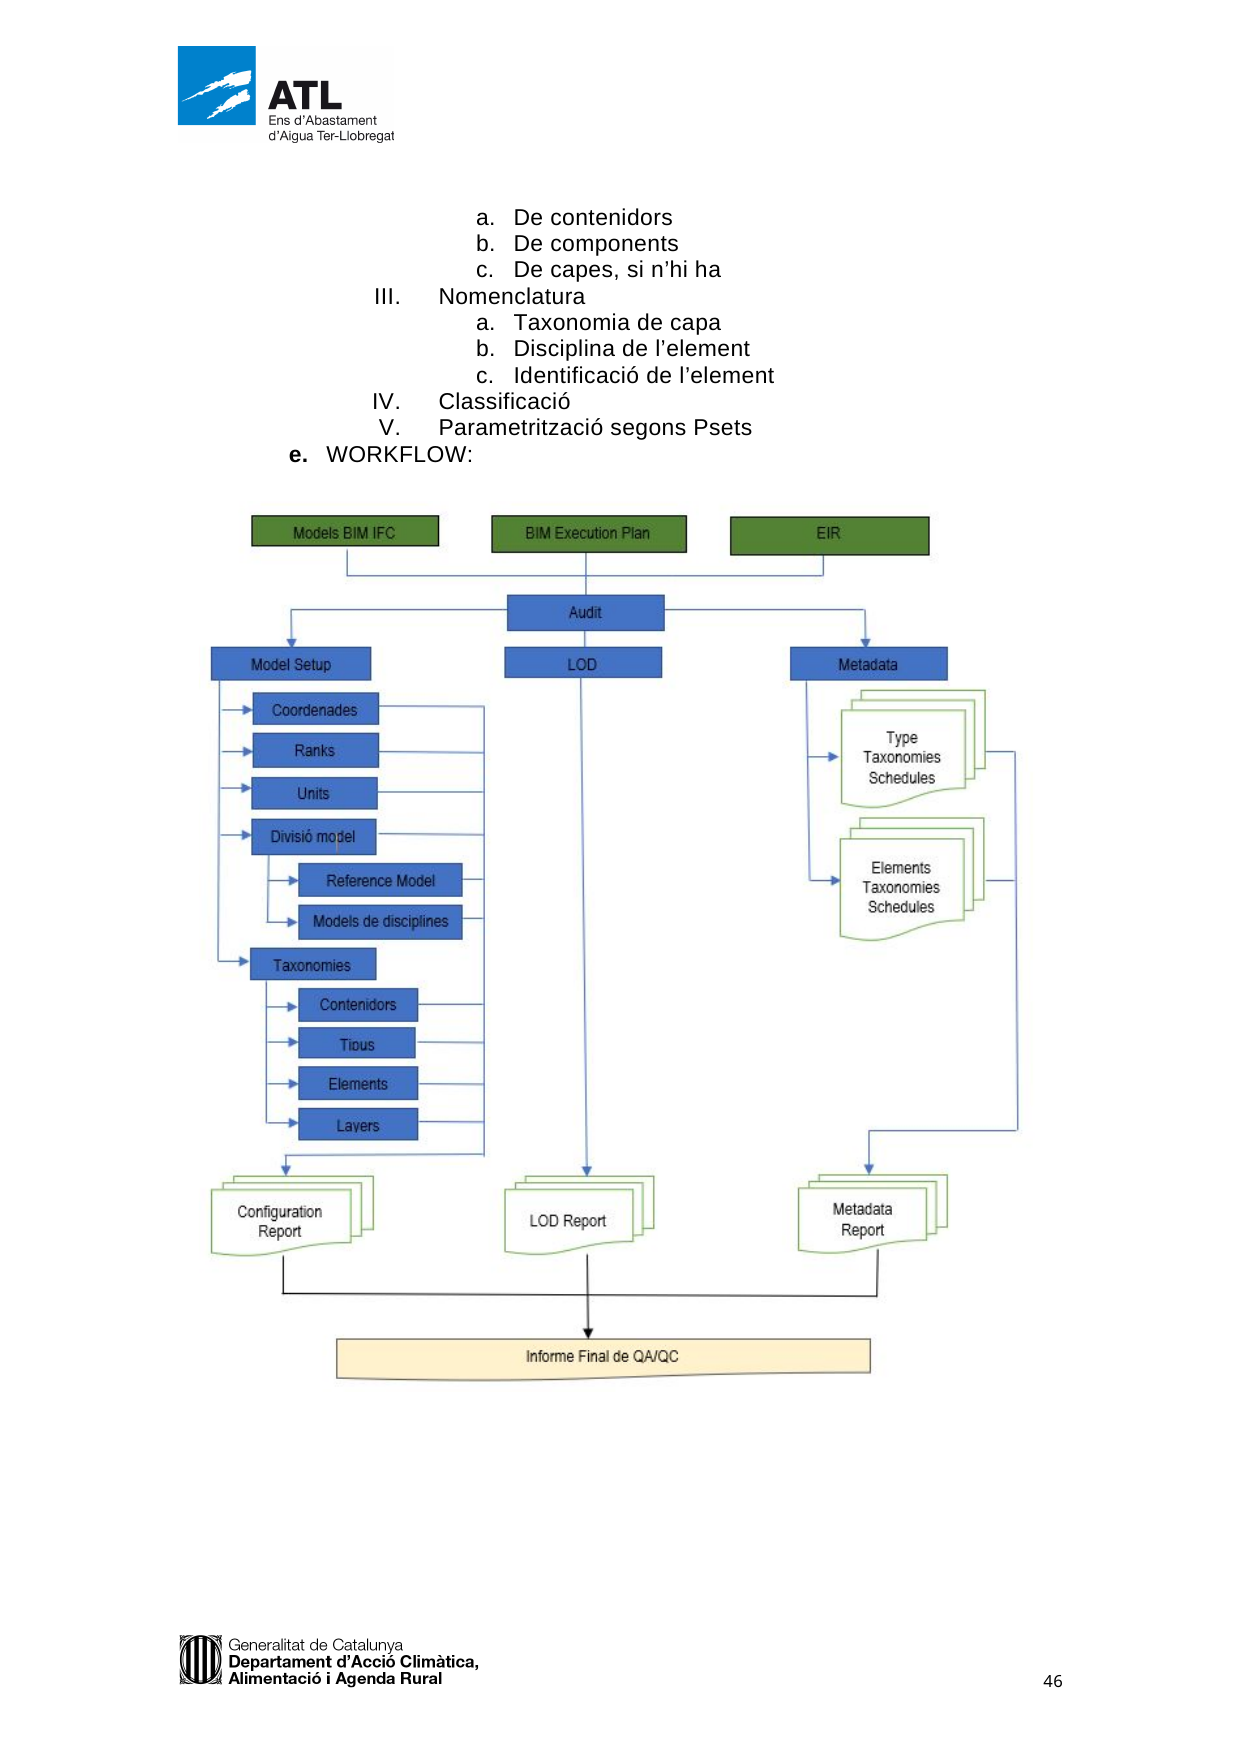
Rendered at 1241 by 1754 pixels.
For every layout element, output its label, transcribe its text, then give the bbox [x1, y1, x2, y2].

list De contenidors [476, 203, 1063, 230]
list Nomenclatura [401, 283, 1063, 309]
picture [177, 46, 394, 143]
list De components [476, 230, 1063, 256]
list Identificació de l’element [476, 362, 1063, 388]
picture [198, 501, 1042, 1392]
list Parametrització segons Psets [401, 414, 1063, 441]
list WORKFLOW: [288, 441, 1063, 467]
list Taxonomia de capa [476, 309, 1063, 335]
list Disciplina de l’element [476, 335, 1063, 362]
list Classificació [401, 388, 1063, 414]
list De capes, si n’hi ha [476, 256, 1063, 283]
picture [177, 1634, 481, 1688]
